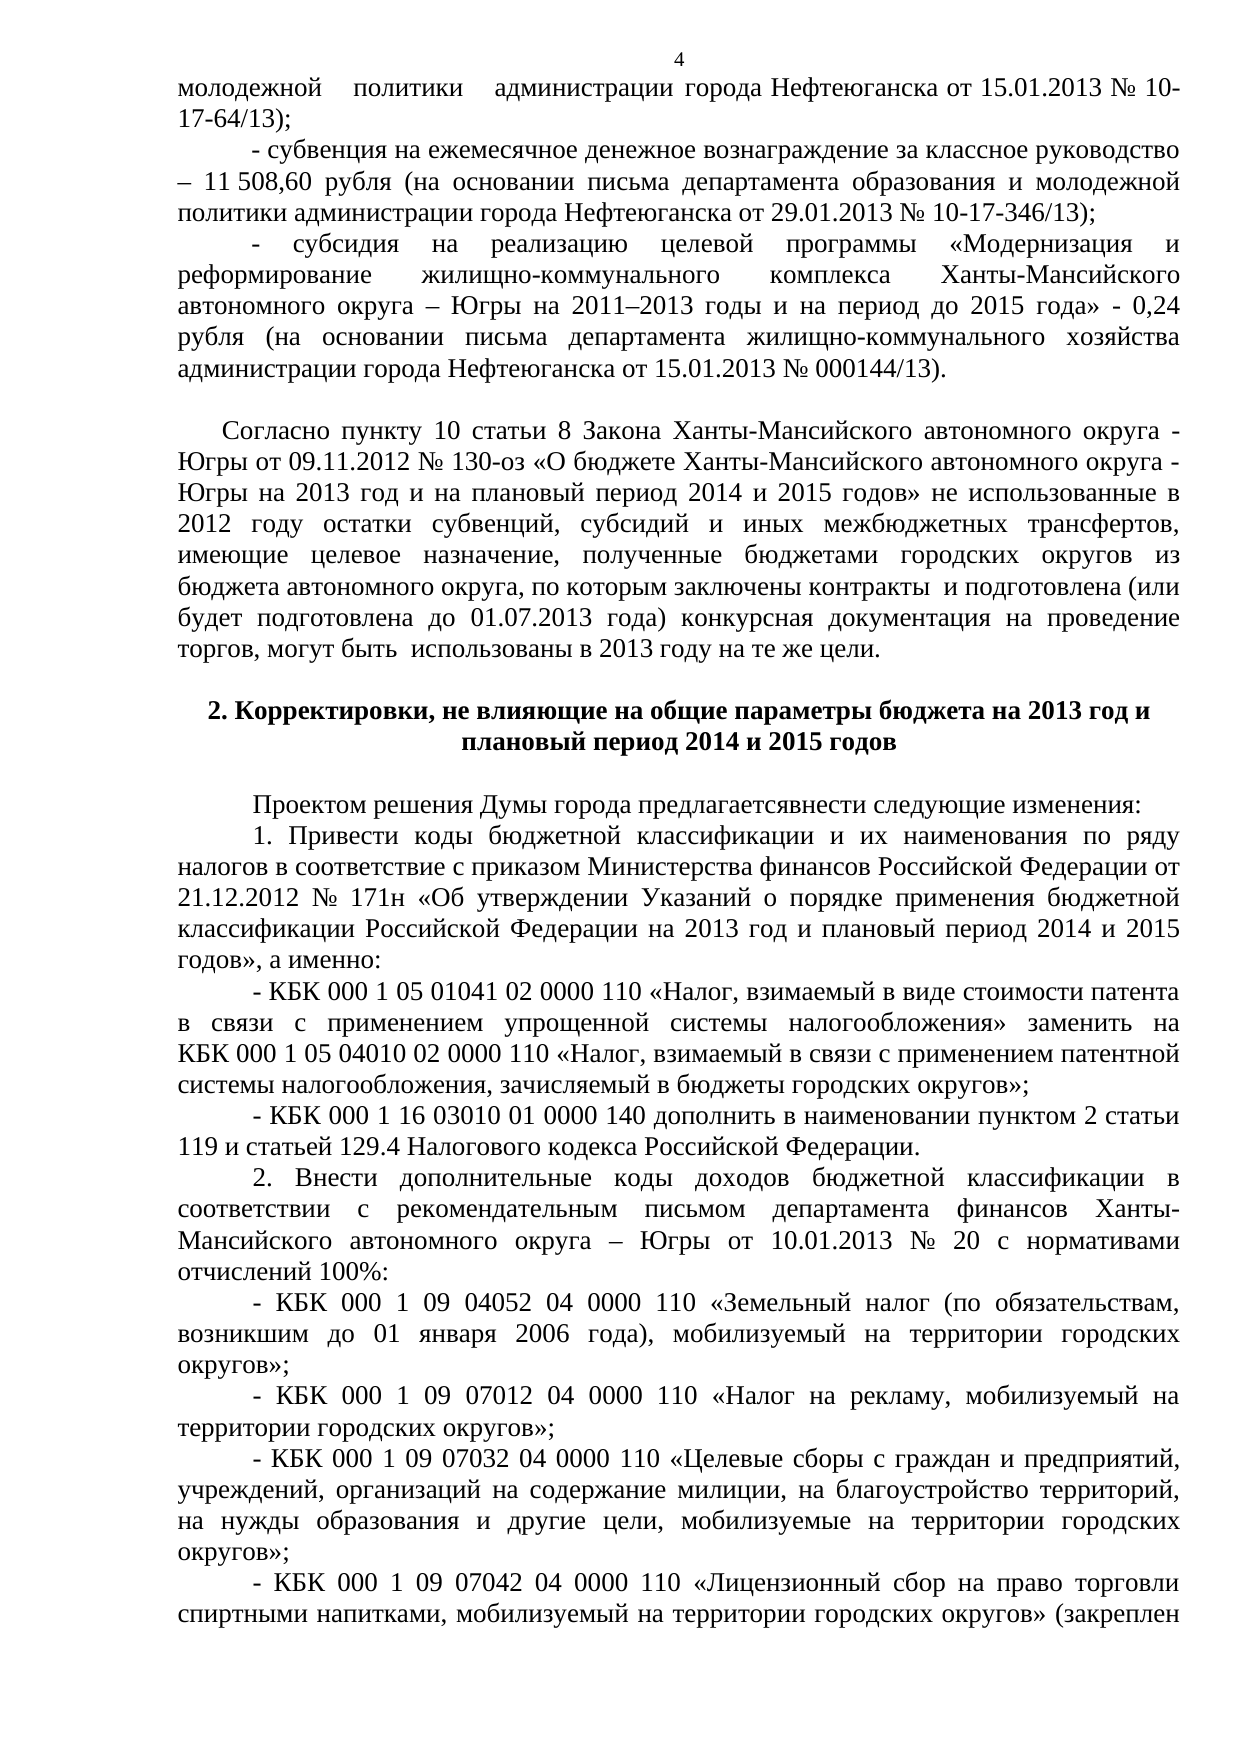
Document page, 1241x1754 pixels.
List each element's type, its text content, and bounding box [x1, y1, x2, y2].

text Проектом решения Думы города предлагаетсявнести следующие изменения: [177, 788, 1181, 819]
text 1. Привести коды бюджетной классификации и их наименования по ряду налогов в соответствие с приказом Министерства финансов Российской Федерации от 21.12.2012 № 171н «Об утверждении Указаний о порядке применения бюджетной классификации Российской Федерации на 2013 год и плановый период 2014 и 2015 годов», а именно: [177, 819, 1181, 974]
text - субвенция на ежемесячное денежное вознаграждение за классное руководство – 11 508,60 рубля (на основании письма департамента образования и молодежной политики администрации города Нефтеюганска от 29.01.2013 № 10-17-346/13); [177, 134, 1181, 227]
text - КБК 000 1 09 04052 04 0000 110 «Земельный налог (по обязательствам, возникшим до 01 января 2006 года), мобилизуемый на территории городских округов»; [177, 1286, 1181, 1379]
text - КБК 000 1 09 07012 04 0000 110 «Налог на рекламу, мобилизуемый на территории городских округов»; [177, 1379, 1181, 1442]
text - КБК 000 1 05 01041 02 0000 110 «Налог, взимаемый в виде стоимости патента в связи с применением упрощенной системы налогообложения» заменить на КБК 000 1 05 04010 02 0000 110 «Налог, взимаемый в связи с применением патентной системы налогообложения, зачисляемый в бюджеты городских округов»; [177, 974, 1181, 1099]
text 2. Внести дополнительные коды доходов бюджетной классификации в соответствии с рекомендательным письмом департамента финансов Ханты-Мансийского автономного округа – Югры от 10.01.2013 № 20 с нормативами отчислений 100%: [177, 1161, 1181, 1286]
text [177, 1566, 1181, 1629]
text 2. Корректировки, не влияющие на общие параметры бюджета на 2013 год и плановый период 2014 и 2015 годов [177, 694, 1181, 757]
text - КБК 000 1 09 07032 04 0000 110 «Целевые сборы с граждан и предприятий, учреждений, организаций на содержание милиции, на благоустройство территорий, на нужды образования и другие цели, мобилизуемые на территории городских округов»; [177, 1442, 1181, 1566]
text - КБК 000 1 16 03010 01 0000 140 дополнить в наименовании пунктом 2 статьи 119 и статьей 129.4 Налогового кодекса Российской Федерации. [177, 1099, 1181, 1161]
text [177, 71, 1181, 134]
text - субсидия на реализацию целевой программы «Модернизация и реформирование жилищно-коммунального комплекса Ханты-Мансийского автономного округа – Югры на 2011–2013 годы и на период до 2015 года» - 0,24 рубля (на основании письма департамента жилищно-коммунального хозяйства администрации города Нефтеюганска от 15.01.2013 № 000144/13). [177, 227, 1181, 383]
text Согласно пункту 10 статьи 8 Закона Ханты-Мансийского автономного округа - Югры от 09.11.2012 № 130-оз «О бюджете Ханты-Мансийского автономного округа - Югры на 2013 год и на плановый период 2014 и 2015 годов» не использованные в 2012 году остатки субвенций, субсидий и иных межбюджетных трансфертов, имеющие целевое назначение, полученные бюджетами городских округов из бюджета автономного округа, по которым заключены контракты и подготовлена (или будет подготовлена до 01.07.2013 года) конкурсная документация на проведение торгов, могут быть использованы в 2013 году на те же цели. [177, 414, 1181, 663]
